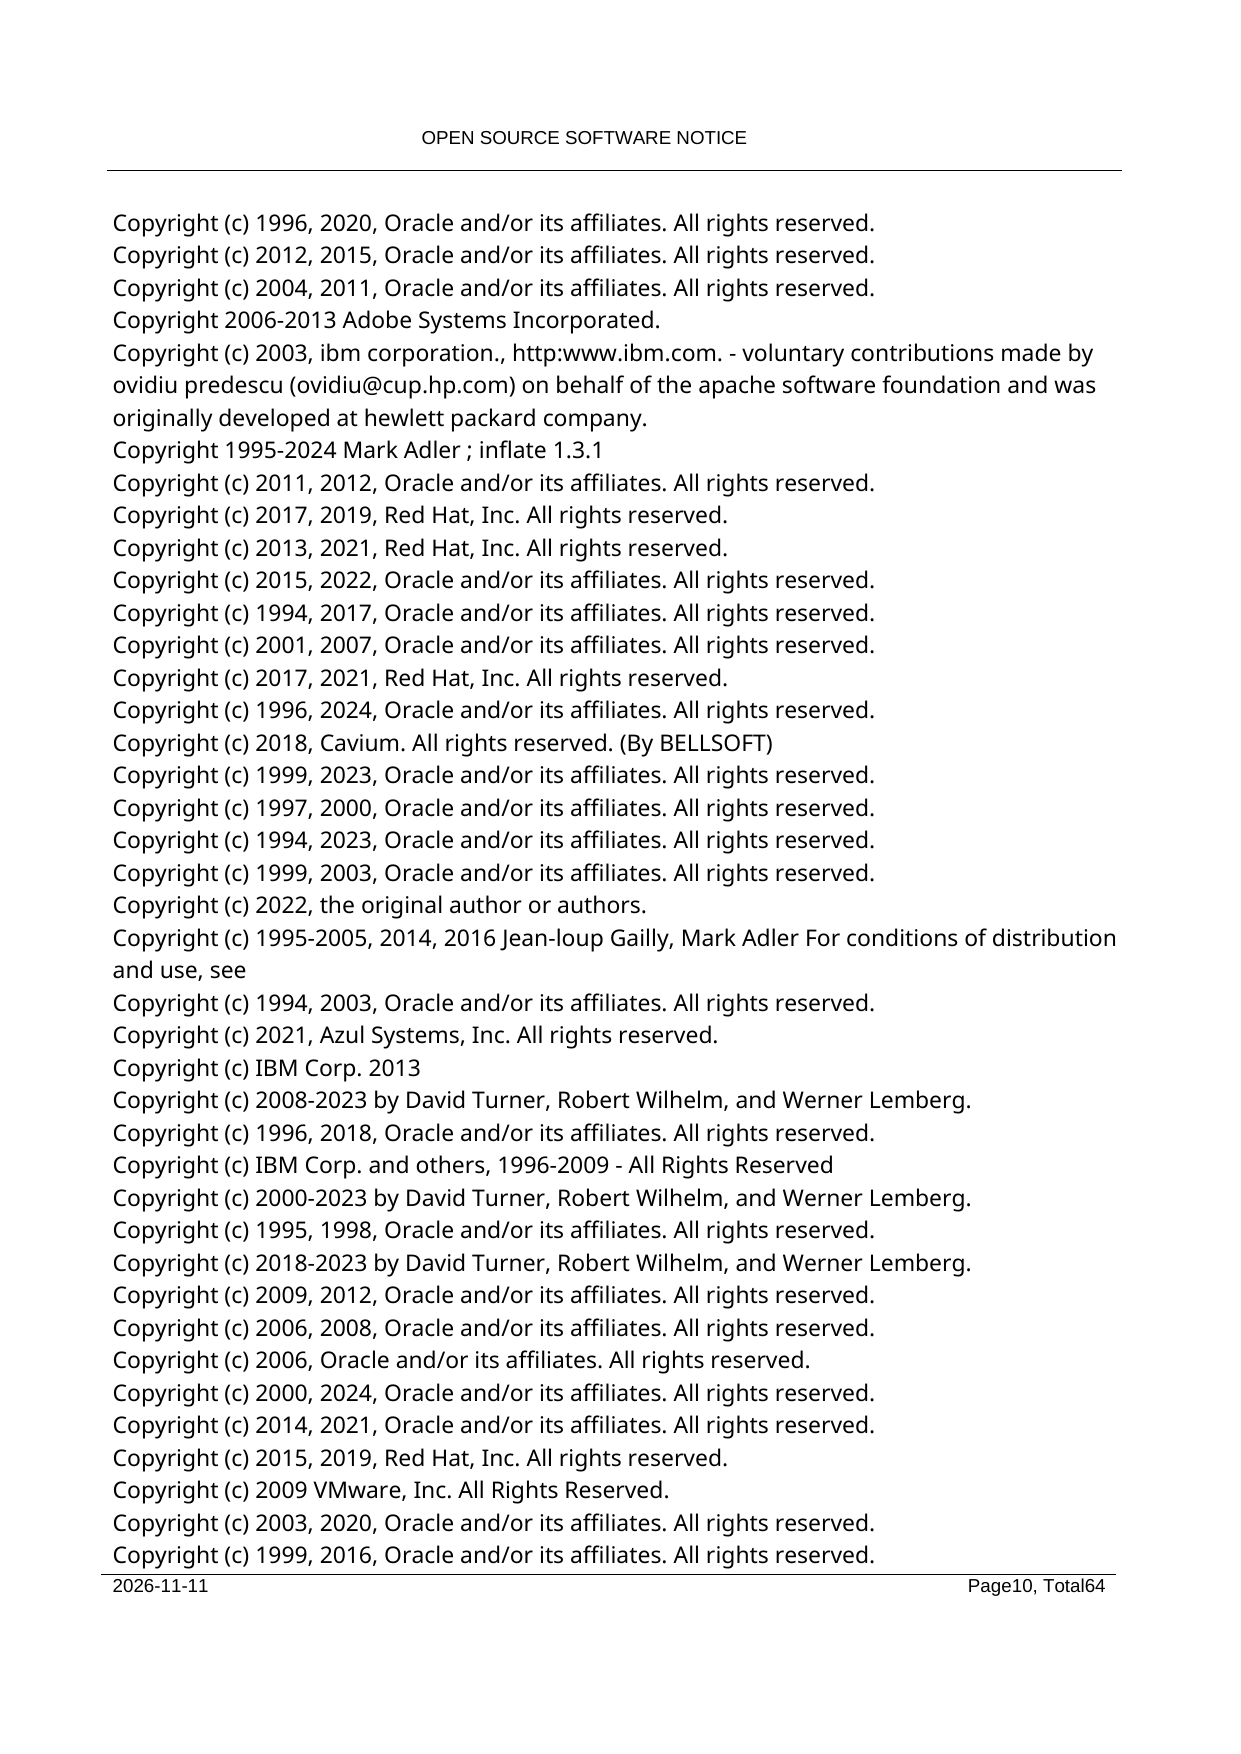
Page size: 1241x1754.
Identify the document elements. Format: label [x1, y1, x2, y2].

text [112, 206, 1128, 1571]
